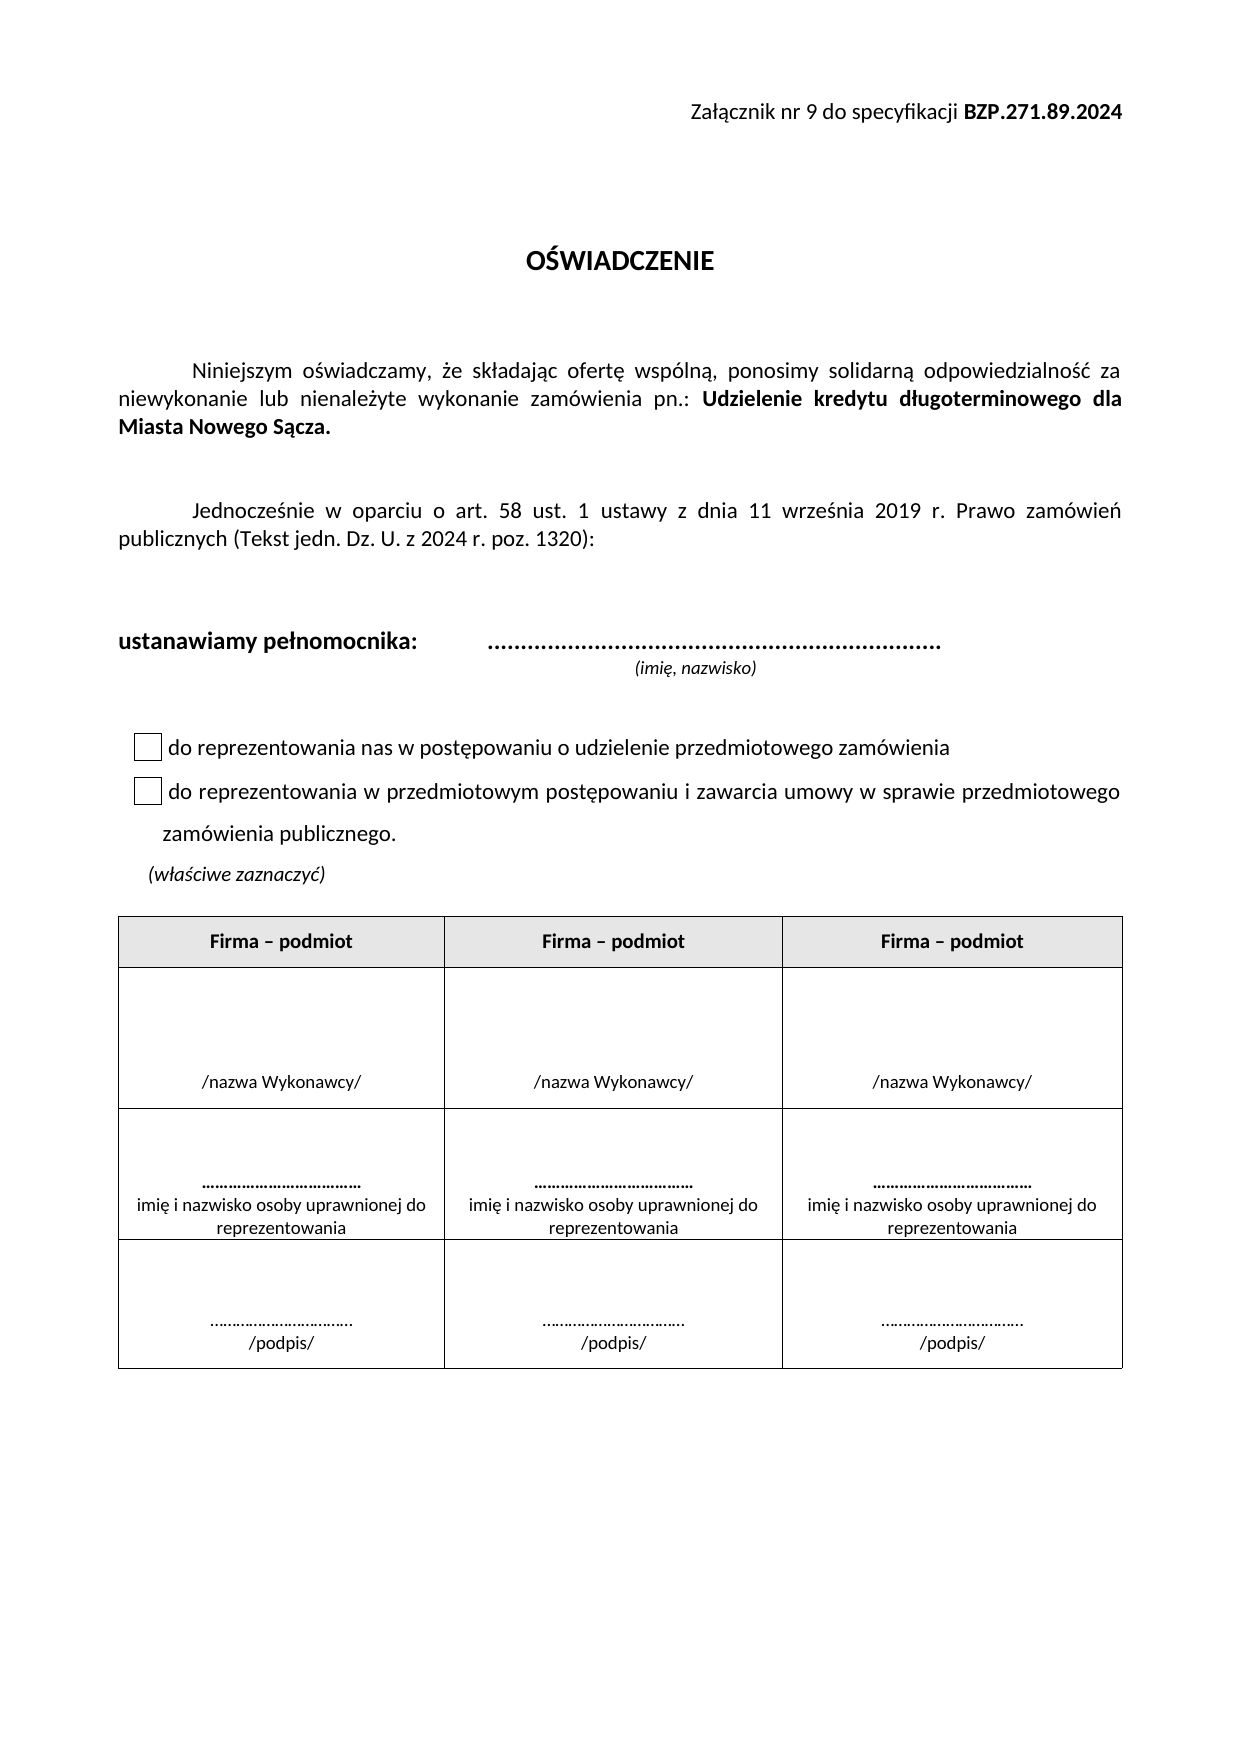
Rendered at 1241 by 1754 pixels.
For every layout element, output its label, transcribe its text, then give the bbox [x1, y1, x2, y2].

text (imię, nazwisko) [118, 656, 1122, 679]
table_cell …………………………… /podpis/ [119, 1240, 444, 1368]
table_header Firma – podmiot [119, 917, 444, 967]
table_cell …………………………… /podpis/ [445, 1240, 782, 1368]
table_cell …………………………… /podpis/ [783, 1240, 1122, 1368]
table_header Firma – podmiot [783, 917, 1122, 967]
table_cell ……………………………… imię i nazwisko osoby uprawnionej do reprezentowania [119, 1109, 444, 1239]
text OŚWIADCZENIE [118, 242, 1122, 278]
list (właściwe zaznaczyć) [148, 861, 1122, 886]
text Jednocześnie w oparciu o art. 58 ust. 1 ustawy z dnia 11 września 2019 r. Prawo zamówień publicznych (Tekst jedn. Dz. U. z 2024 r. poz. 1320): [118, 496, 1122, 552]
table_cell /nazwa Wykonawcy/ [783, 968, 1122, 1107]
table_cell ……………………………… imię i nazwisko osoby uprawnionej do reprezentowania [783, 1109, 1122, 1239]
table_cell ……………………………… imię i nazwisko osoby uprawnionej do reprezentowania [445, 1109, 782, 1239]
table_cell /nazwa Wykonawcy/ [119, 968, 444, 1107]
text Niniejszym oświadczamy, że składając ofertę wspólną, ponosimy solidarną odpowiedzialność za niewykonanie lub nienależyte wykonanie zamówienia pn.: Udzielenie kredytu długoterminowego dla Miasta Nowego Sącza. [118, 356, 1122, 440]
text do reprezentowania w przedmiotowym postępowaniu i zawarcia umowy w sprawie przedmiotowego zamówienia publicznego. [133, 776, 1122, 847]
table_header Firma – podmiot [445, 917, 782, 967]
text ustanawiamy pełnomocnika: .................................................................... [118, 626, 1122, 656]
text do reprezentowania nas w postępowaniu o udzielenie przedmiotowego zamówienia [133, 732, 1122, 761]
table_cell /nazwa Wykonawcy/ [445, 968, 782, 1107]
